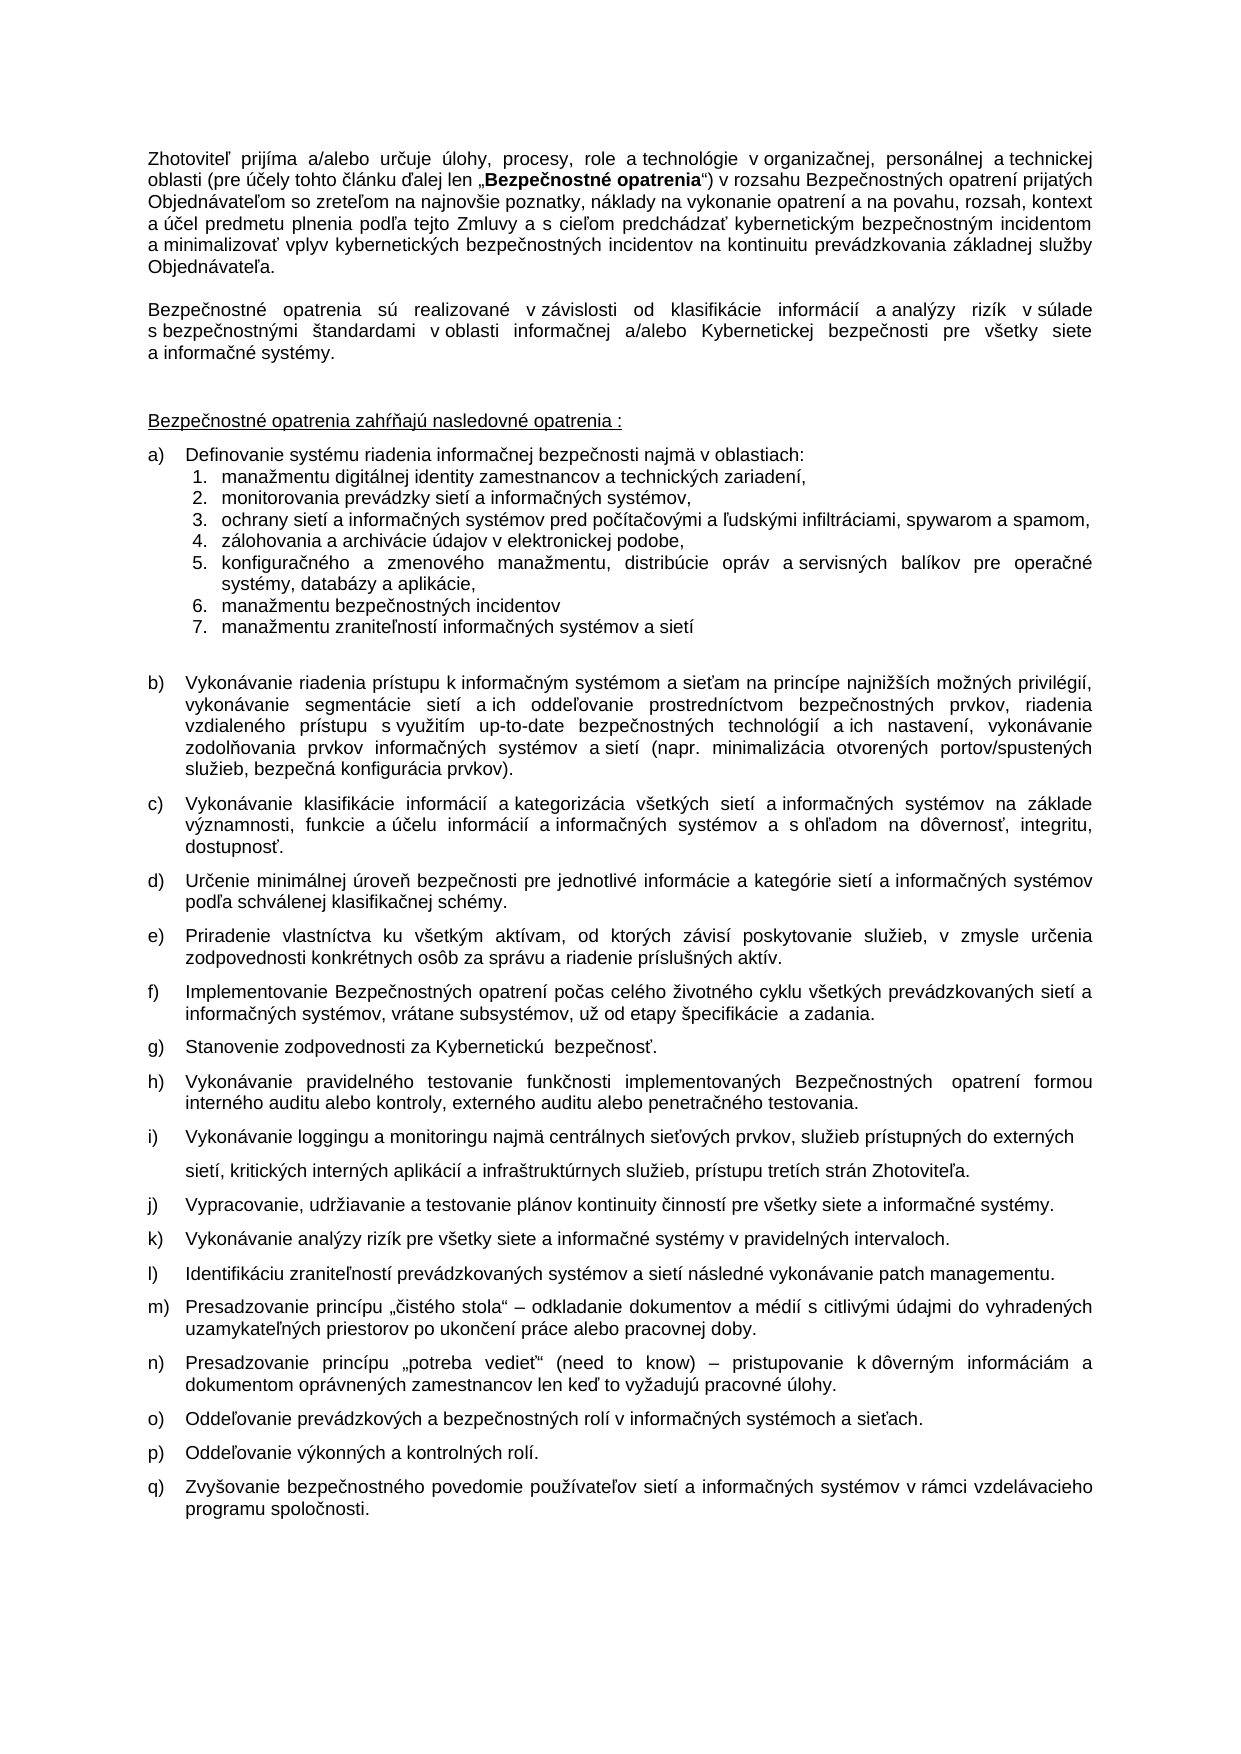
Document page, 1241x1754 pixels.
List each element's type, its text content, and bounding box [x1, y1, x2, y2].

list Vykonávanie loggingu a monitoringu najmä centrálnych sieťových prvkov, služieb prístupných do externých [148, 1126, 1093, 1148]
list manažmentu zraniteľností informačných systémov a sietí [192, 616, 1093, 638]
list Identifikáciu zraniteľností prevádzkovaných systémov a sietí následné vykonávanie patch managementu. [148, 1262, 1093, 1284]
list monitorovania prevádzky sietí a informačných systémov, [192, 487, 1093, 508]
list zálohovania a archivácie údajov v elektronickej podobe, [192, 530, 1093, 552]
list manažmentu digitálnej identity zamestnancov a technických zariadení, [192, 465, 1093, 487]
list Oddeľovanie výkonných a kontrolných rolí. [148, 1442, 1093, 1463]
list Vykonávanie klasifikácie informácií a kategorizácia všetkých sietí a informačných systémov na základe významnosti, funkcie a účelu informácií a informačných systémov a s ohľadom na dôvernosť, integritu, dostupnosť. [148, 792, 1093, 857]
list Presadzovanie princípu „čistého stola“ – odkladanie dokumentov a médií s citlivými údajmi do vyhradených uzamykateľných priestorov po ukončení práce alebo pracovnej doby. [148, 1296, 1093, 1339]
list Oddeľovanie prevádzkových a bezpečnostných rolí v informačných systémoch a sieťach. [148, 1408, 1093, 1429]
text Bezpečnostné opatrenia zahŕňajú nasledovné opatrenia : [148, 410, 1093, 431]
list Vykonávanie analýzy rizík pre všetky siete a informačné systémy v pravidelných intervaloch. [148, 1228, 1093, 1250]
subtitle Bezpečnostné opatrenia sú realizované v závislosti od klasifikácie informácií a analýzy rizík v súlade s bezpečnostnými štandardami v oblasti informačnej a/alebo Kybernetickej bezpečnosti pre všetky siete a informačné systémy. [148, 298, 1093, 363]
list Zvyšovanie bezpečnostného povedomie používateľov sietí a informačných systémov v rámci vzdelávacieho programu spoločnosti. [148, 1476, 1093, 1519]
text sietí, kritických interných aplikácií a infraštruktúrnych služieb, prístupu tretích strán Zhotoviteľa. [185, 1160, 1093, 1182]
list Priradenie vlastníctva ku všetkým aktívam, od ktorých závisí poskytovanie služieb, v zmysle určenia zodpovednosti konkrétnych osôb za správu a riadenie príslušných aktív. [148, 925, 1093, 968]
list Vykonávanie pravidelného testovanie funkčnosti implementovaných Bezpečnostných opatrení formou interného auditu alebo kontroly, externého auditu alebo penetračného testovania. [148, 1070, 1093, 1113]
subtitle Zhotoviteľ prijíma a/alebo určuje úlohy, procesy, role a technológie v organizačnej, personálnej a technickej oblasti (pre účely tohto článku ďalej len „Bezpečnostné opatrenia“) v rozsahu Bezpečnostných opatrení prijatých Objednávateľom so zreteľom na najnovšie poznatky, náklady na vykonanie opatrení a na povahu, rozsah, kontext a účel predmetu plnenia podľa tejto Zmluvy a s cieľom predchádzať kybernetickým bezpečnostným incidentom a minimalizovať vplyv kybernetických bezpečnostných incidentov na kontinuitu prevádzkovania základnej služby Objednávateľa. [148, 148, 1093, 277]
list Vykonávanie riadenia prístupu k informačným systémom a sieťam na princípe najnižších možných privilégií, vykonávanie segmentácie sietí a ich oddeľovanie prostredníctvom bezpečnostných prvkov, riadenia vzdialeného prístupu s využitím up-to-date bezpečnostných technológií a ich nastavení, vykonávanie zodolňovania prvkov informačných systémov a sietí (napr. minimalizácia otvorených portov/spustených služieb, bezpečná konfigurácia prvkov). [148, 672, 1093, 780]
list Vypracovanie, udržiavanie a testovanie plánov kontinuity činností pre všetky siete a informačné systémy. [148, 1194, 1093, 1216]
list konfiguračného a zmenového manažmentu, distribúcie opráv a servisných balíkov pre operačné systémy, databázy a aplikácie, [192, 552, 1093, 595]
list Presadzovanie princípu „potreba vedieť“ (need to know) – pristupovanie k dôverným informáciám a dokumentom oprávnených zamestnancov len keď to vyžadujú pracovné úlohy. [148, 1352, 1093, 1395]
list Stanovenie zodpovednosti za Kybernetickú bezpečnosť. [148, 1036, 1093, 1058]
list manažmentu bezpečnostných incidentov [192, 595, 1093, 616]
list Určenie minimálnej úroveň bezpečnosti pre jednotlivé informácie a kategórie sietí a informačných systémov podľa schválenej klasifikačnej schémy. [148, 869, 1093, 913]
list Definovanie systému riadenia informačnej bezpečnosti najmä v oblastiach: [148, 444, 1093, 465]
list ochrany sietí a informačných systémov pred počítačovými a ľudskými infiltráciami, spywarom a spamom, [192, 508, 1093, 530]
list Implementovanie Bezpečnostných opatrení počas celého životného cyklu všetkých prevádzkovaných sietí a informačných systémov, vrátane subsystémov, už od etapy špecifikácie a zadania. [148, 981, 1093, 1024]
